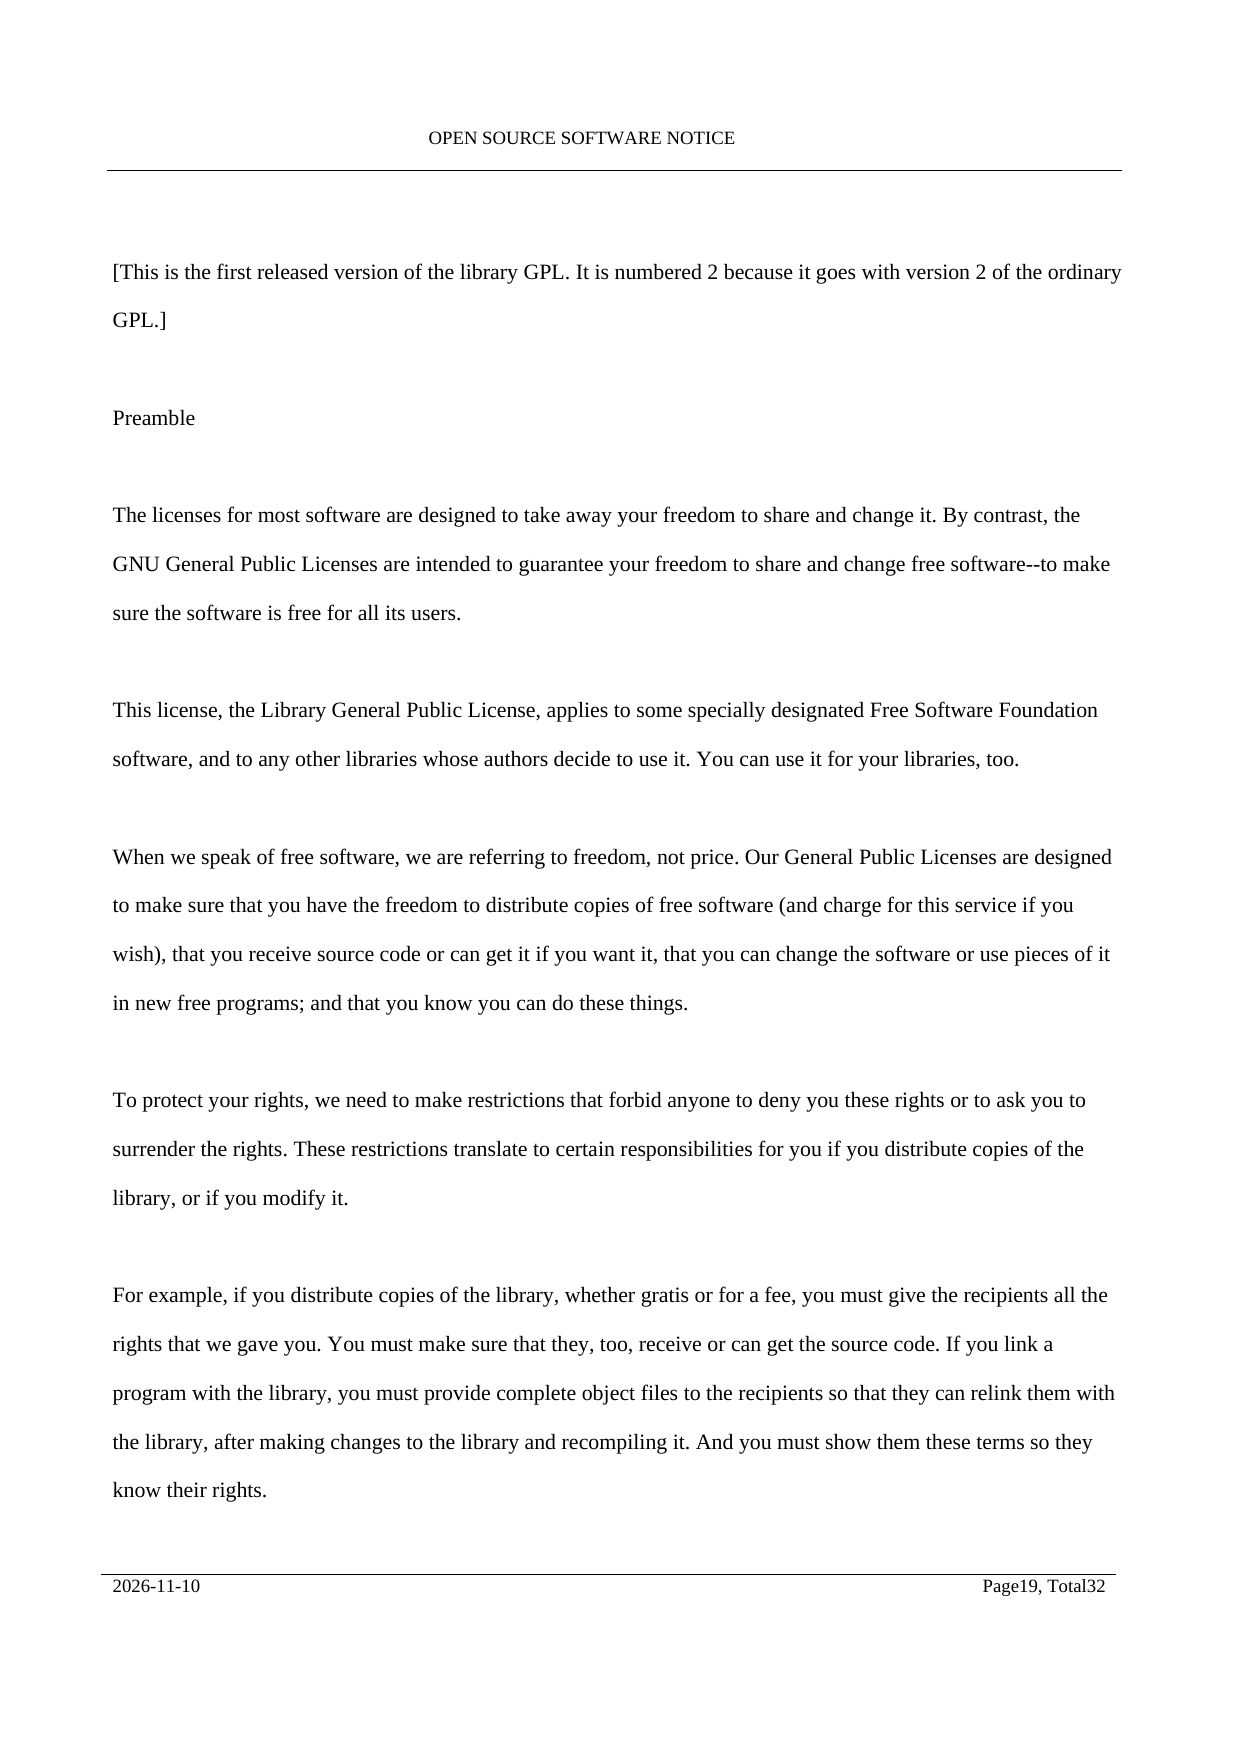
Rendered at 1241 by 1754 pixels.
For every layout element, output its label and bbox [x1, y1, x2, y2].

text [112, 206, 1128, 1506]
